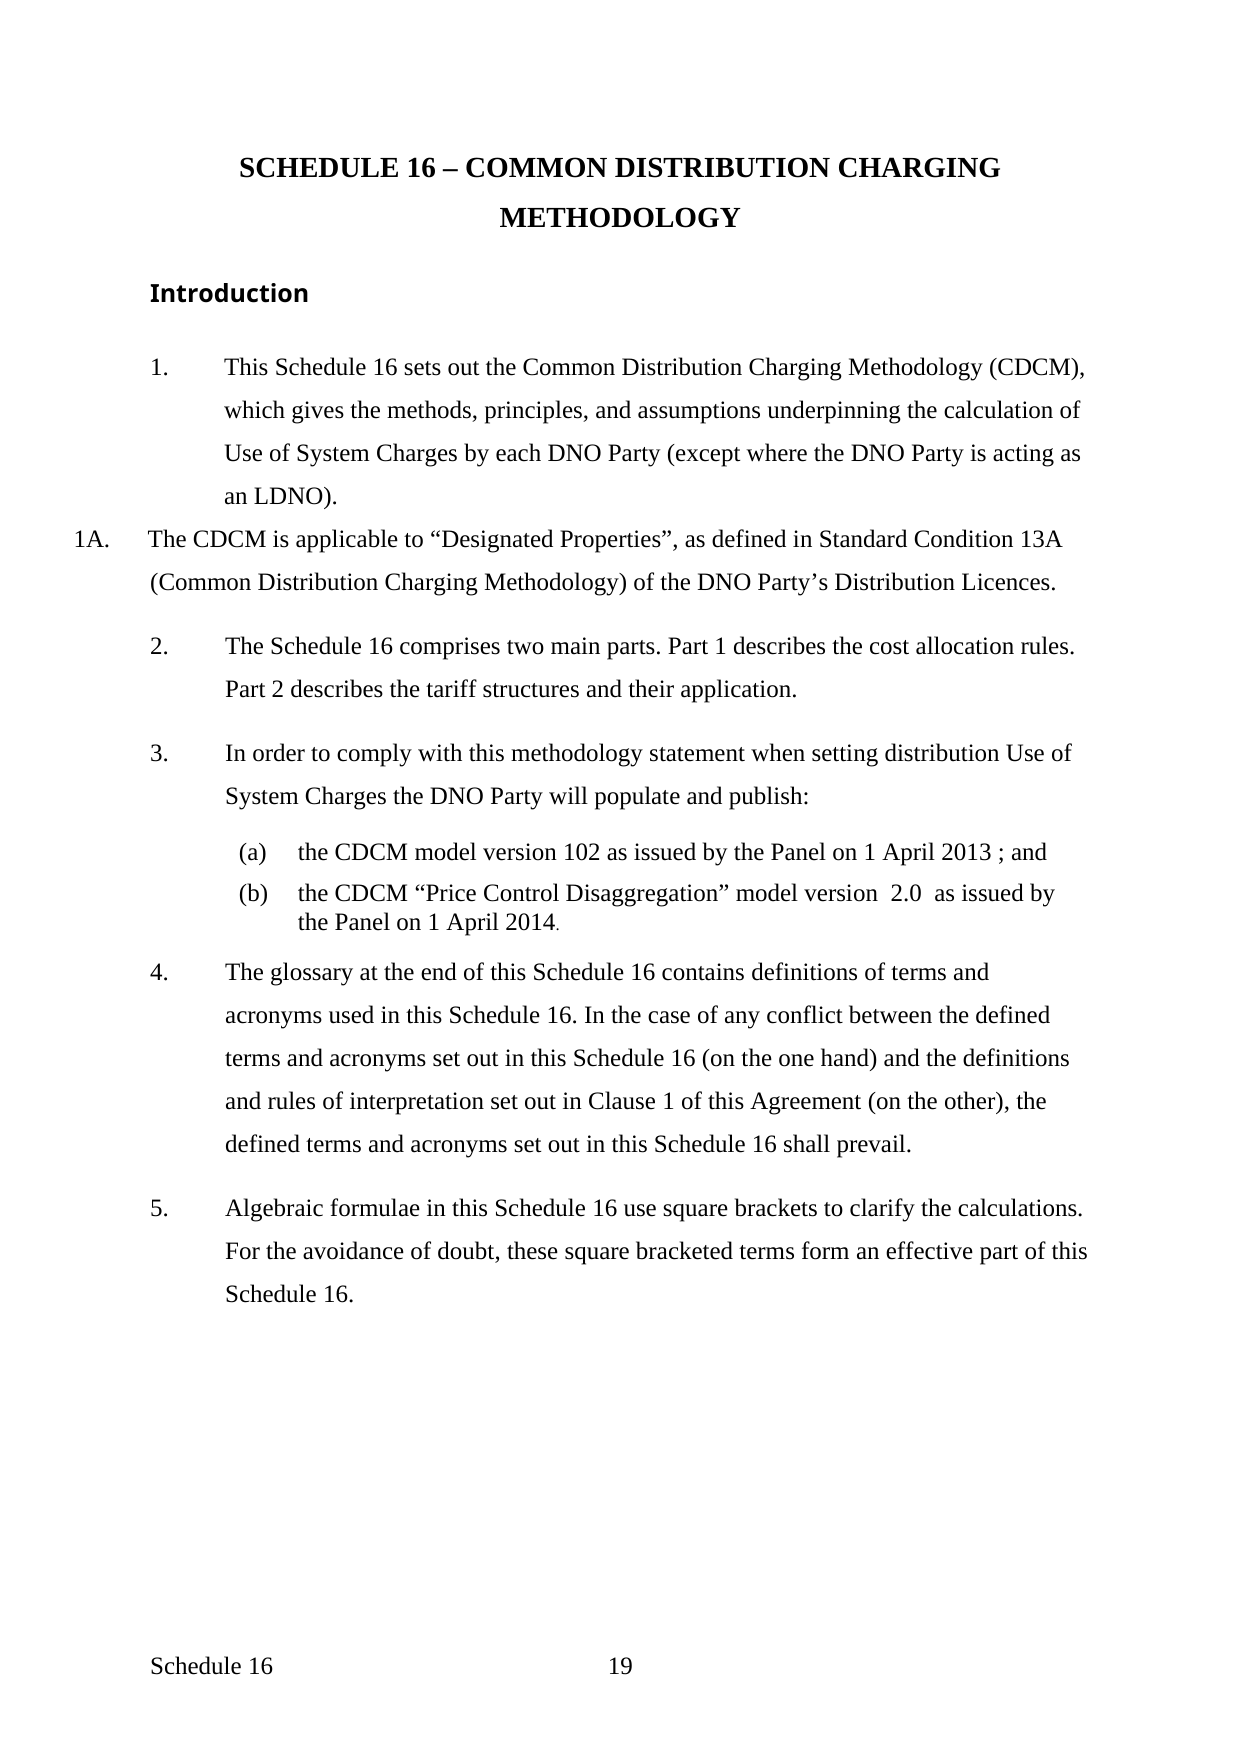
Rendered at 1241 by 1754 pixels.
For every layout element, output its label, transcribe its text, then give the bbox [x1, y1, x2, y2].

text the CDCM “Price Control Disaggregation” model version 2.0 as issued by the Panel on 1 April 2014. [239, 878, 1090, 936]
subtitle SCHEDULE 16 – COMMON DISTRIBUTION CHARGING METHODOLOGY [150, 150, 1090, 234]
subtitle The Schedule 16 comprises two main parts. Part 1 describes the cost allocation rules. Part 2 describes the tariff structures and their application. [150, 631, 1090, 703]
list the CDCM model version 102 as issued by the Panel on 1 April 2013 ; and [239, 837, 1090, 866]
subtitle The glossary at the end of this Schedule 16 contains definitions of terms and acronyms used in this Schedule 16. In the case of any conflict between the defined terms and acronyms set out in this Schedule 16 (on the one hand) and the definitions and rules of interpretation set out in Clause 1 of this Agreement (on the other), the defined terms and acronyms set out in this Schedule 16 shall prevail. [150, 957, 1090, 1158]
subtitle Algebraic formulae in this Schedule 16 use square brackets to clarify the calculations. For the avoidance of doubt, these square bracketed terms form an effective part of this Schedule 16. [150, 1193, 1090, 1308]
subtitle In order to comply with this methodology statement when setting distribution Use of System Charges the DNO Party will populate and publish: [150, 738, 1090, 810]
text 1A. The CDCM is applicable to “Designated Properties”, as defined in Standard Condition 13A (Common Distribution Charging Methodology) of the DNO Party’s Distribution Licences. [73, 524, 1090, 596]
subtitle This Schedule 16 sets out the Common Distribution Charging Methodology (CDCM), which gives the methods, principles, and assumptions underpinning the calculation of Use of System Charges by each DNO Party (except where the DNO Party is acting as an LDNO). [150, 352, 1090, 510]
subtitle Introduction [150, 276, 1090, 310]
